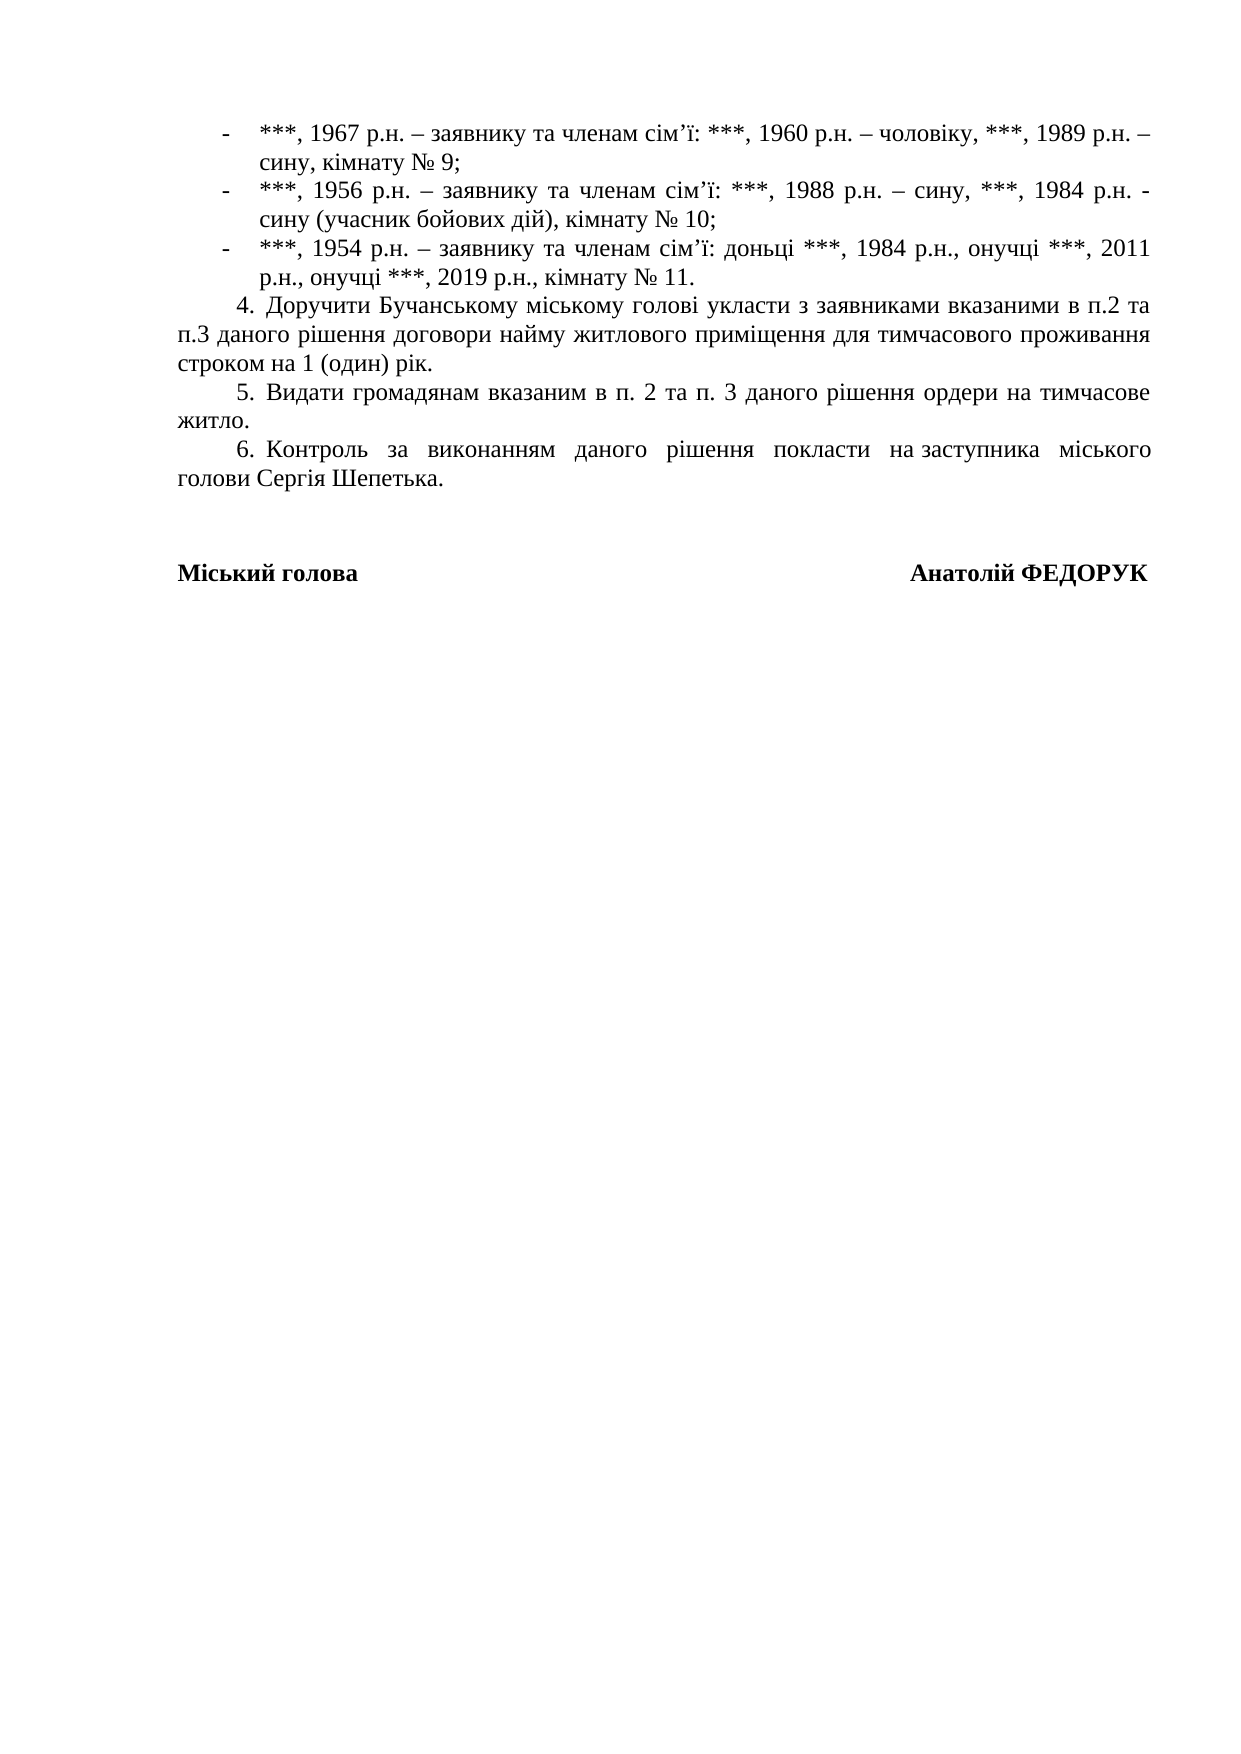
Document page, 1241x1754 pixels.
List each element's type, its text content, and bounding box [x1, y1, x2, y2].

list Видати громадянам вказаним в п. 2 та п. 3 даного рішення ордери на тимчасове житло. [177, 377, 1152, 434]
list Контроль за виконанням даного рішення покласти на заступника міського голови Сергія Шепетька. [177, 434, 1152, 492]
list ***, 1954 р.н. – заявнику та членам сім’ї: доньці ***, 1984 р.н., онучці ***, 2011 р.н., онучці ***, 2019 р.н., кімнату № 11. [222, 233, 1152, 291]
list ***, 1967 р.н. – заявнику та членам сім’ї: ***, 1960 р.н. – чоловіку, ***, 1989 р.н. – сину, кімнату № 9; [222, 118, 1152, 176]
list ***, 1956 р.н. – заявнику та членам сім’ї: ***, 1988 р.н. – сину, ***, 1984 р.н. - сину (учасник бойових дій), кімнату № 10; [222, 176, 1152, 233]
list Доручити Бучанському міському голові укласти з заявниками вказаними в п.2 та п.3 даного рішення договори найму житлового приміщення для тимчасового проживання строком на 1 (один) рік. [177, 291, 1152, 377]
text Міський голова Анатолій ФЕДОРУК [177, 558, 1152, 587]
